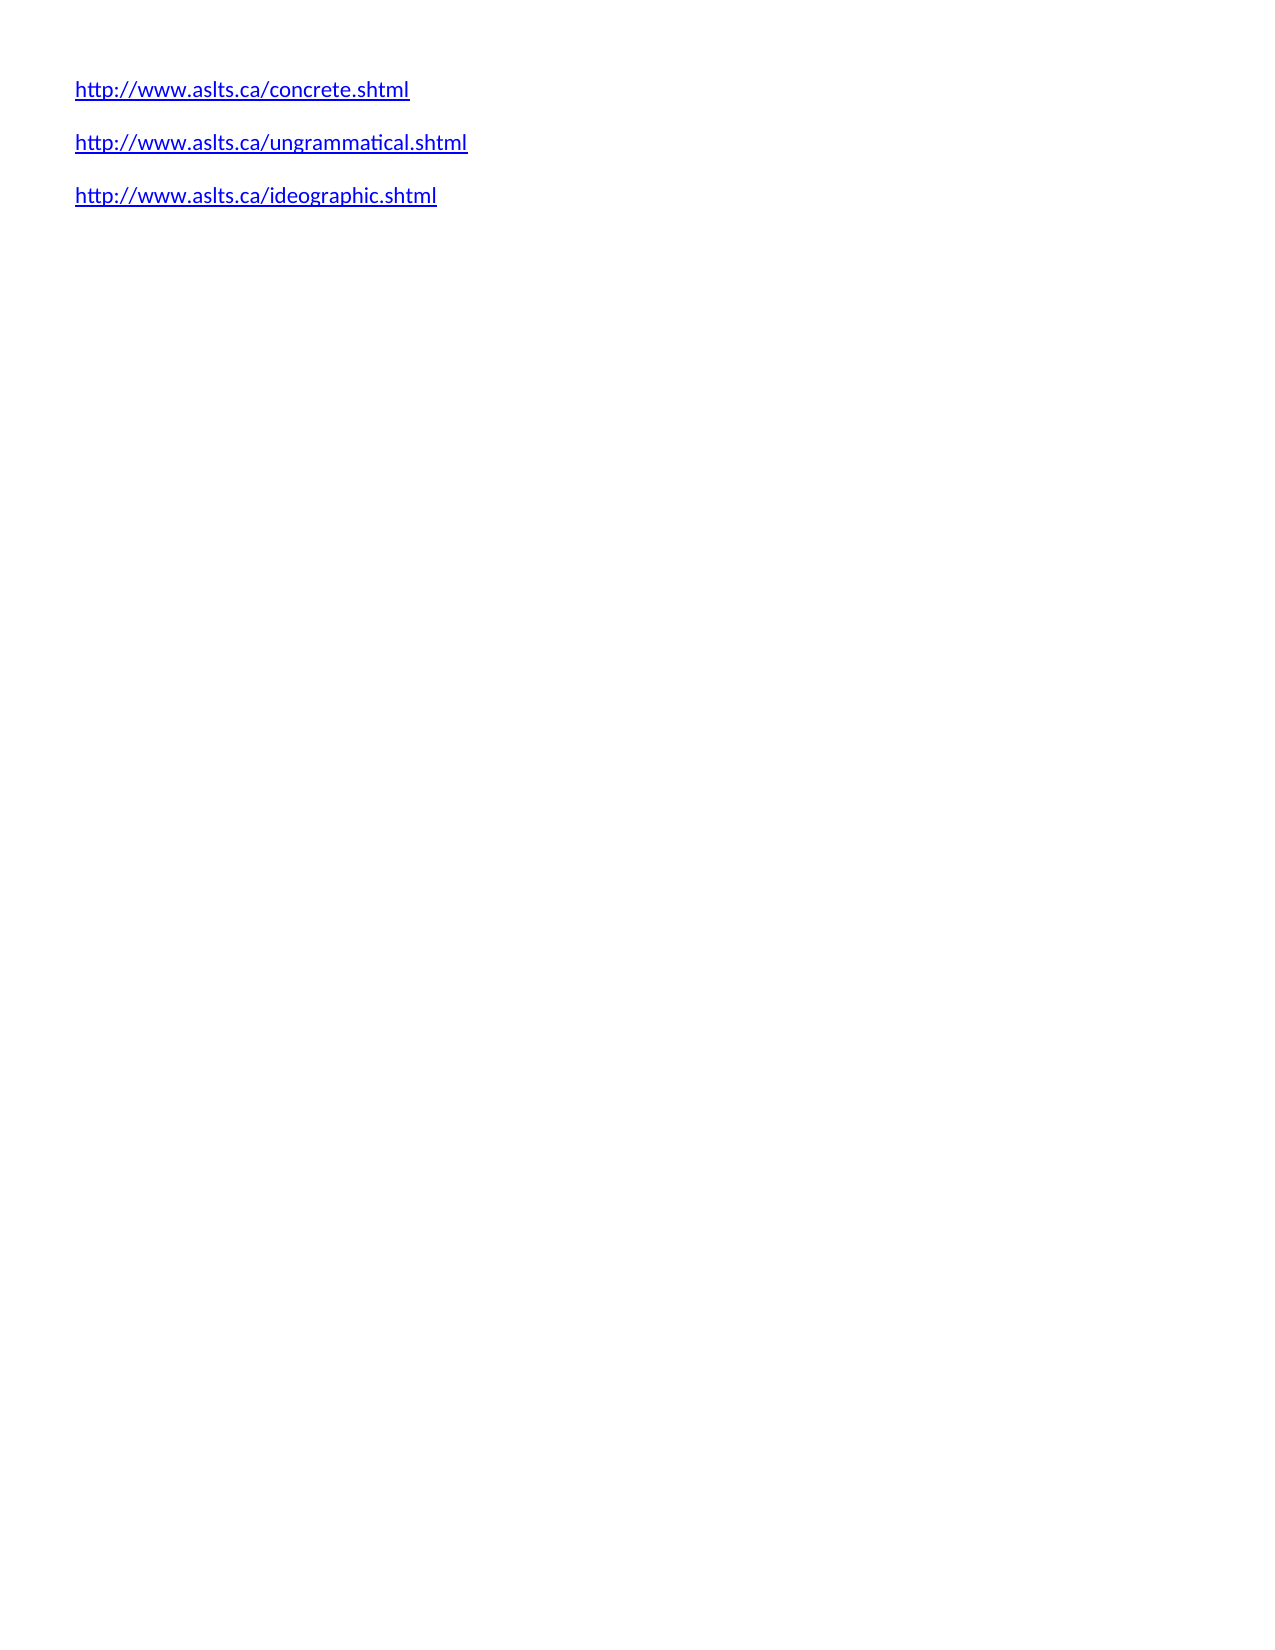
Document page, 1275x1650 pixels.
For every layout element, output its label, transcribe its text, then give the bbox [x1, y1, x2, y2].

text http://www.aslts.ca/concrete.shtml [75, 75, 1200, 103]
text http://www.aslts.ca/ungrammatical.shtml [75, 128, 1200, 156]
text http://www.aslts.ca/ideographic.shtml [75, 181, 1200, 209]
